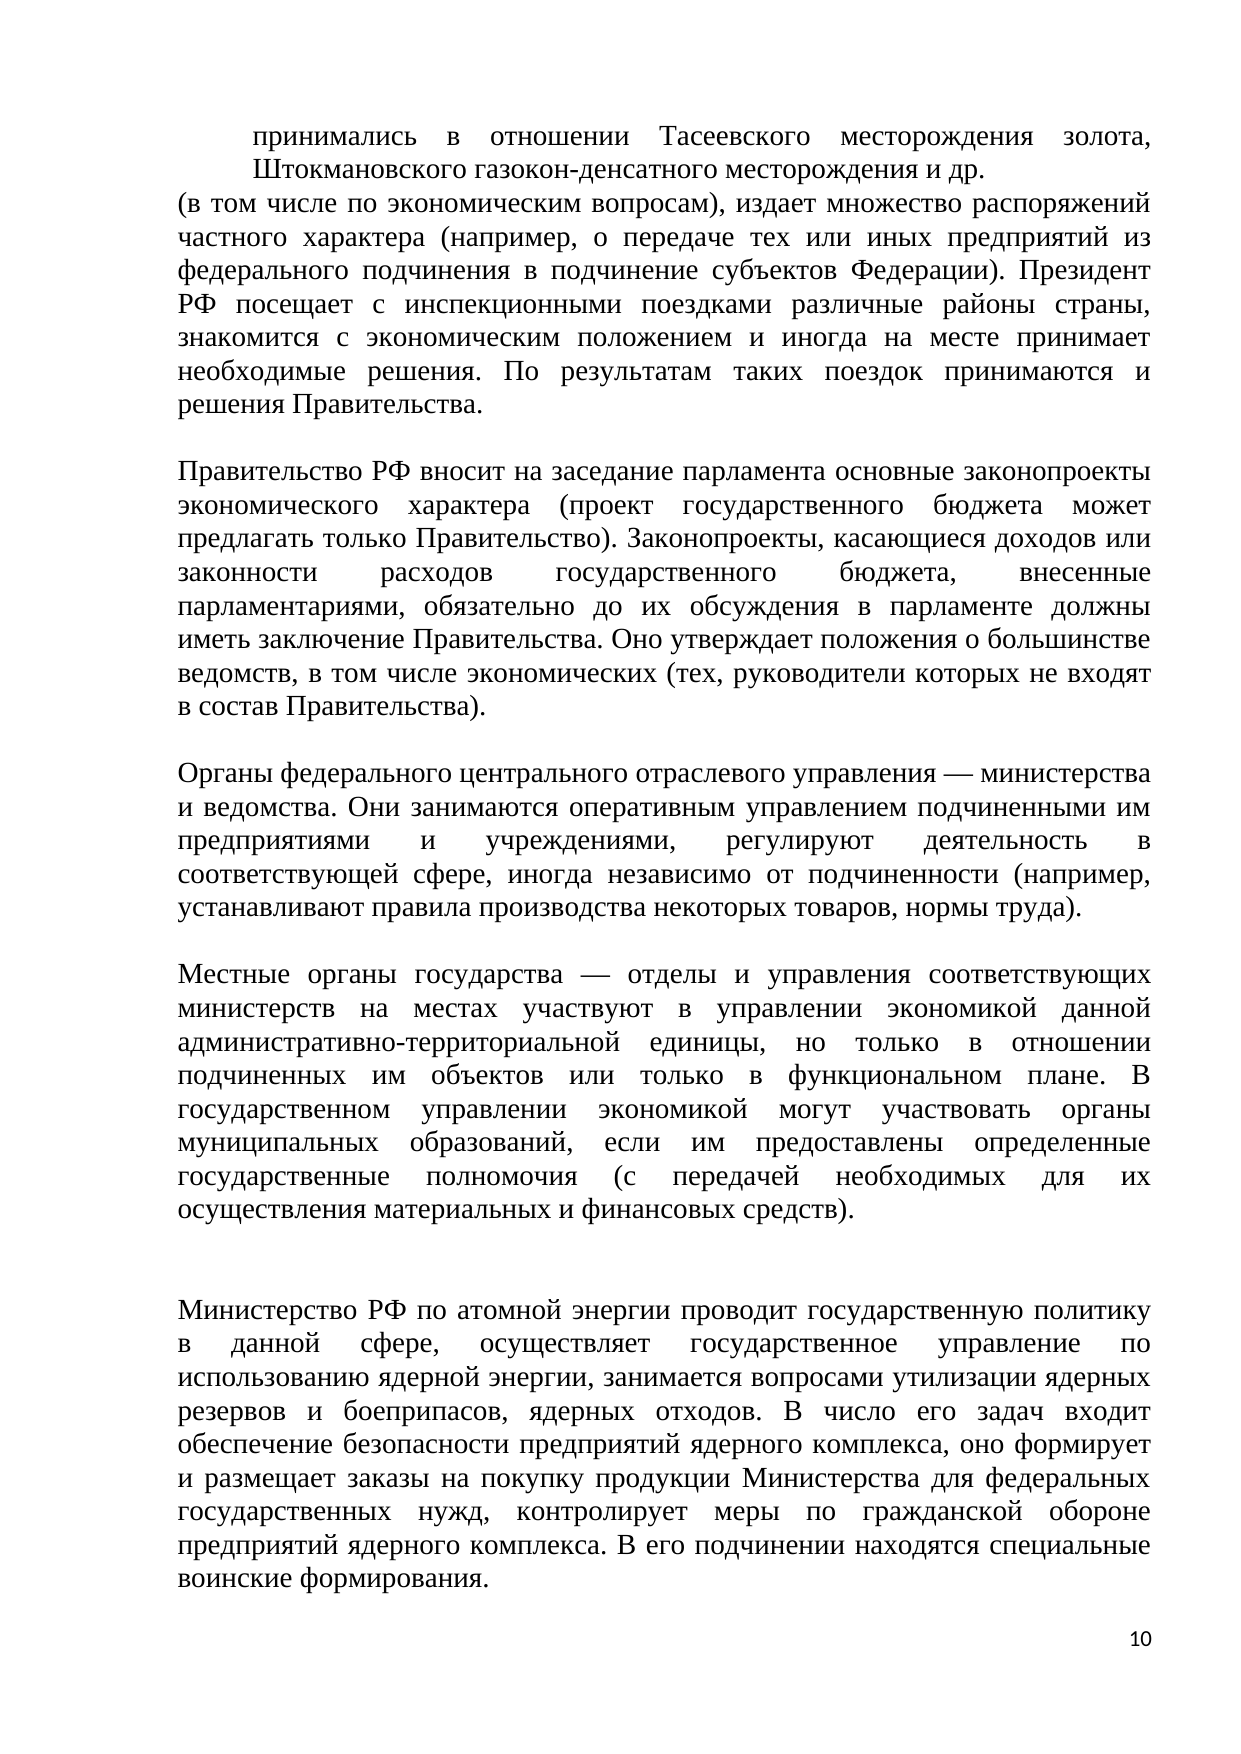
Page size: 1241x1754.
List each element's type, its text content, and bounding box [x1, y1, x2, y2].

text (в том числе по экономическим вопросам), издает множество распоряжений частного характера (например, о передаче тех или иных предприятий из федерального подчинения в подчинение субъектов Федерации). Президент РФ посещает с инспекционными поездками различные районы страны, знакомится с экономическим положением и иногда на месте принимает необходимые решения. По результатам таких поездок принимаются и решения Правительства. [177, 185, 1152, 420]
text Местные органы государства — отделы и управления соответствующих министерств на местах участвуют в управлении экономикой данной административно-территориальной единицы, но только в отношении подчиненных им объектов или только в функциональном плане. В государственном управлении экономикой могут участвовать органы муниципальных образований, если им предоставлены определенные государственные полномочия (с передачей необходимых для их осуществления материальных и финансовых средств). [177, 957, 1152, 1225]
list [215, 118, 1152, 185]
text Органы федерального центрального отраслевого управления — министерства и ведомства. Они занимаются оперативным управлением подчиненными им предприятиями и учреждениями, регулируют деятельность в соответствующей сфере, иногда независимо от подчиненности (например, устанавливают правила производства некоторых товаров, нормы труда). [177, 755, 1152, 923]
text Министерство РФ по атомной энергии проводит государственную политику в данной сфере, осуществляет государственное управление по использованию ядерной энергии, занимается вопросами утилизации ядерных резервов и боеприпасов, ядерных отходов. В число его задач входит обеспечение безопасности предприятий ядерного комплекса, оно формирует и размещает заказы на покупку продукции Министерства для федеральных государственных нужд, контролирует меры по гражданской обороне предприятий ядерного комплекса. В его подчинении находятся специальные воинские формирования. [177, 1292, 1152, 1594]
text Правительство РФ вносит на заседание парламента основные законопроекты экономического характера (проект государственного бюджета может предлагать только Правительство). Законопроекты, касающиеся доходов или законности расходов государственного бюджета, внесенные парламентариями, обязательно до их обсуждения в парламенте должны иметь заключение Правительства. Оно утверждает положения о большинстве ведомств, в том числе экономических (тех, руководители которых не входят в состав Правительства). [177, 453, 1152, 722]
